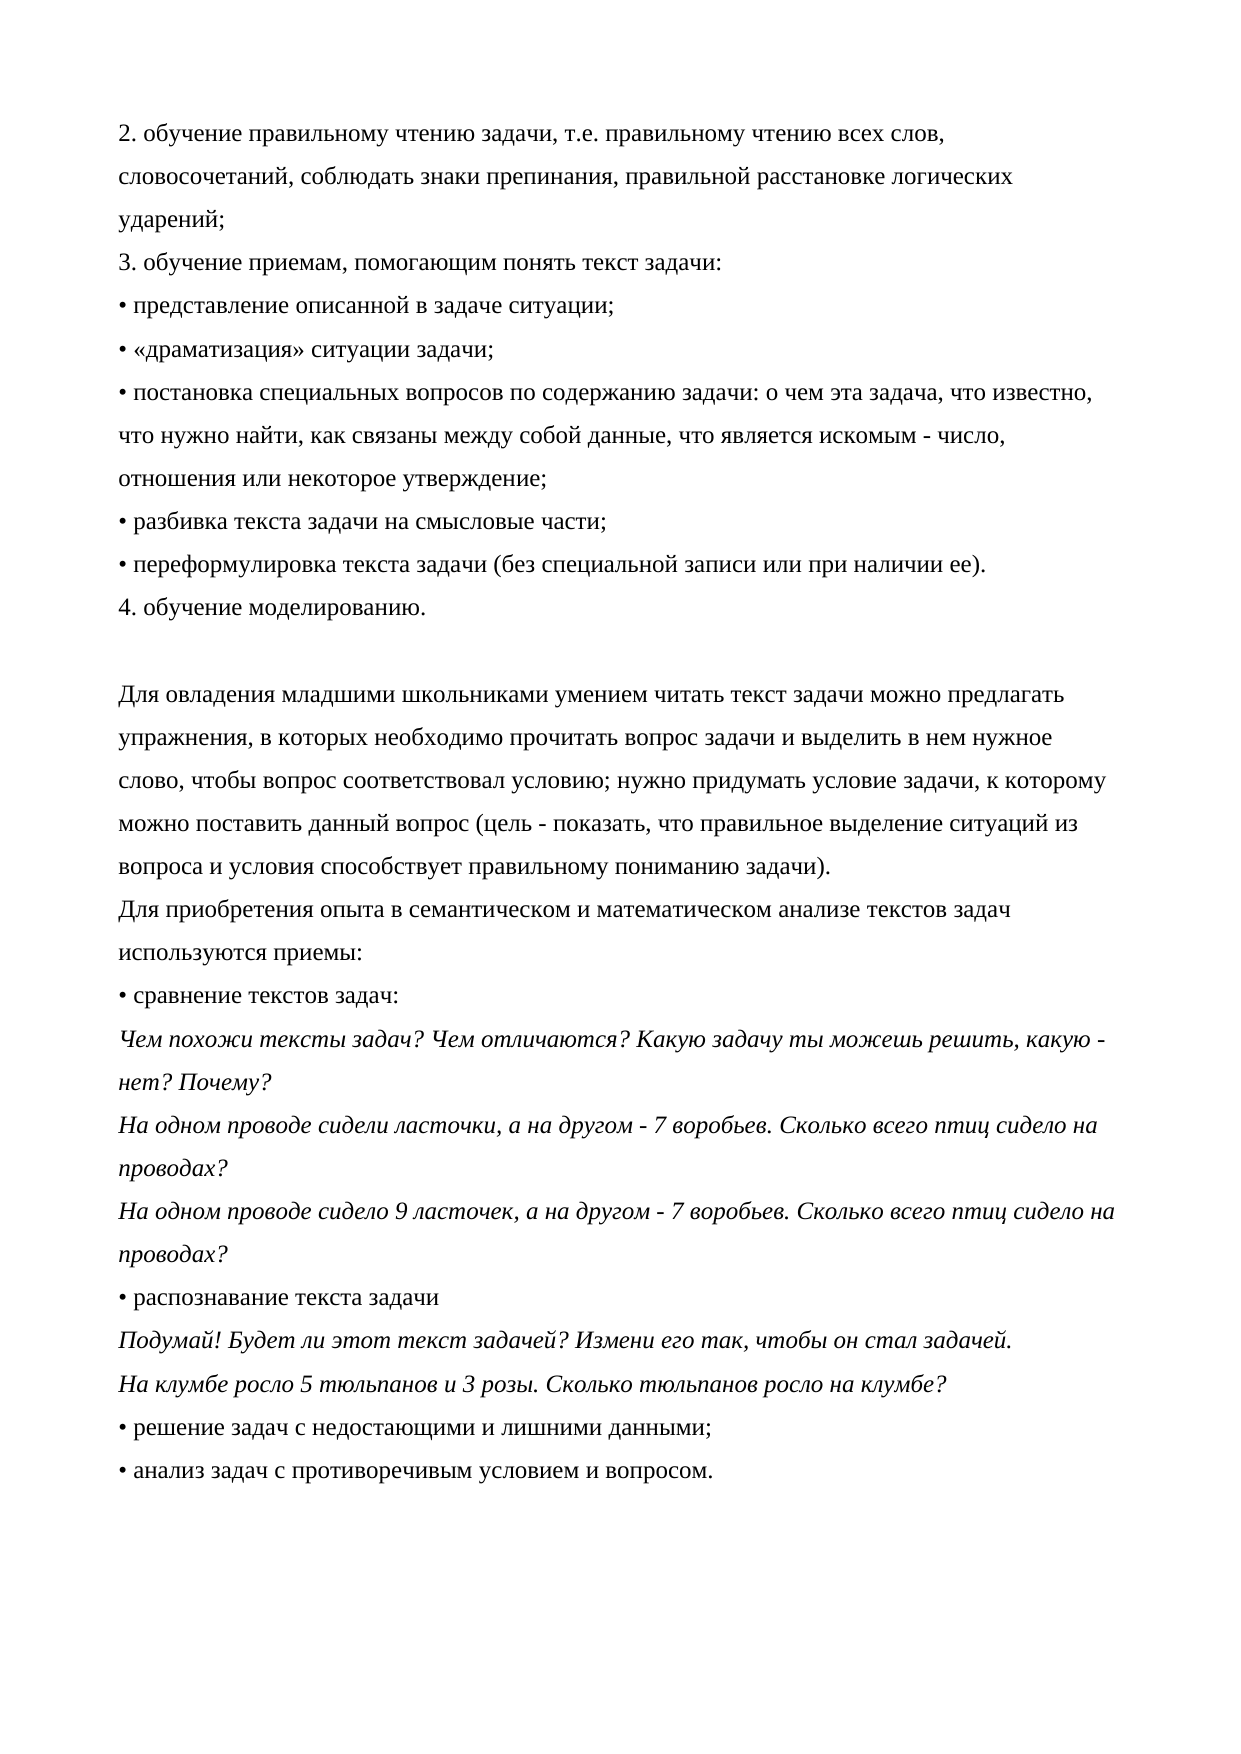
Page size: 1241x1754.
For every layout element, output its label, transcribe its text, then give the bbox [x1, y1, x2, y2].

text • распознавание текста задачи [118, 1282, 1122, 1311]
text • переформулировка текста задачи (без специальной записи или при наличии ее). [118, 549, 1122, 578]
text • разбивка текста задачи на смысловые части; [118, 506, 1122, 535]
text Для приобретения опыта в семантическом и математическом анализе текстов задач используются приемы: [118, 894, 1122, 966]
text Чем похожи тексты задач? Чем отличаются? Какую задачу ты можешь решить, какую - нет? Почему? [118, 1024, 1122, 1096]
text На одном проводе сидели ласточки, а на другом - 7 воробьев. Сколько всего птиц сидело на проводах? [118, 1110, 1122, 1182]
text На клумбе росло 5 тюльпанов и 3 розы. Сколько тюльпанов росло на клумбе? [118, 1369, 1122, 1397]
text 2. обучение правильному чтению задачи, т.е. правильному чтению всех слов, словосочетаний, соблюдать знаки препинания, правильной расстановке логических ударений; [118, 118, 1122, 233]
text 4. обучение моделированию. [118, 592, 1122, 621]
text • представление описанной в задаче ситуации; [118, 291, 1122, 319]
text • анализ задач с противоречивым условием и вопросом. [118, 1455, 1122, 1484]
text На одном проводе сидело 9 ласточек, а на другом - 7 воробьев. Сколько всего птиц сидело на проводах? [118, 1196, 1122, 1268]
text Подумай! Будет ли этот текст задачей? Измени его так, чтобы он стал задачей. [118, 1326, 1122, 1354]
text • сравнение текстов задач: [118, 981, 1122, 1009]
text • «драматизация» ситуации задачи; [118, 334, 1122, 362]
text • постановка специальных вопросов по содержанию задачи: о чем эта задача, что известно, что нужно найти, как связаны между собой данные, что является искомым - число, отношения или некоторое утверждение; [118, 377, 1122, 492]
text Для овладения младшими школьниками умением читать текст задачи можно предлагать упражнения, в которых необходимо прочитать вопрос задачи и выделить в нем нужное слово, чтобы вопрос соответствовал условию; нужно придумать условие задачи, к которому можно поставить данный вопрос (цель - показать, что правильное выделение ситуаций из вопроса и условия способствует правильному пониманию задачи). [118, 679, 1122, 880]
text • решение задач с недостающими и лишними данными; [118, 1412, 1122, 1441]
text 3. обучение приемам, помогающим понять текст задачи: [118, 247, 1122, 276]
